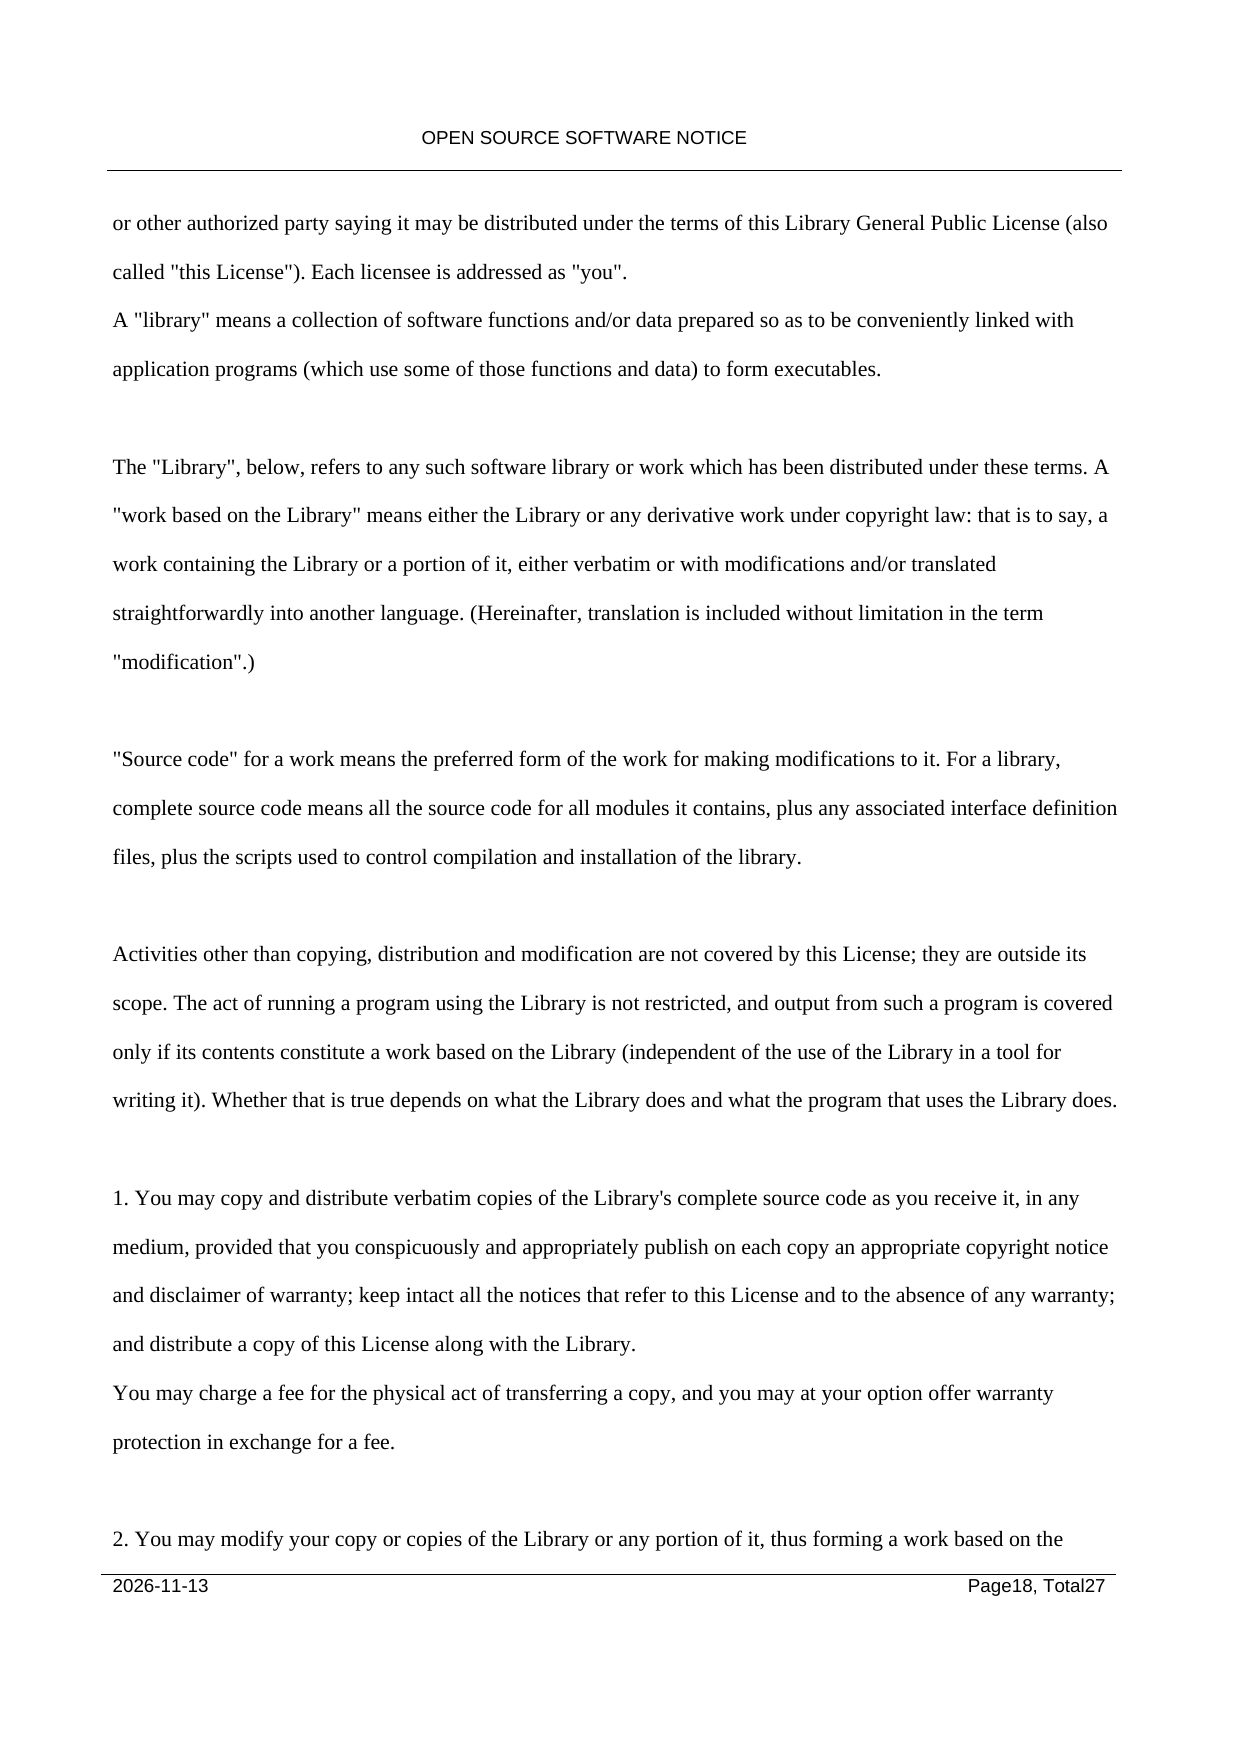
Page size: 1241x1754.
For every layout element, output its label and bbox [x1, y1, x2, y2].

text [112, 206, 1128, 1555]
